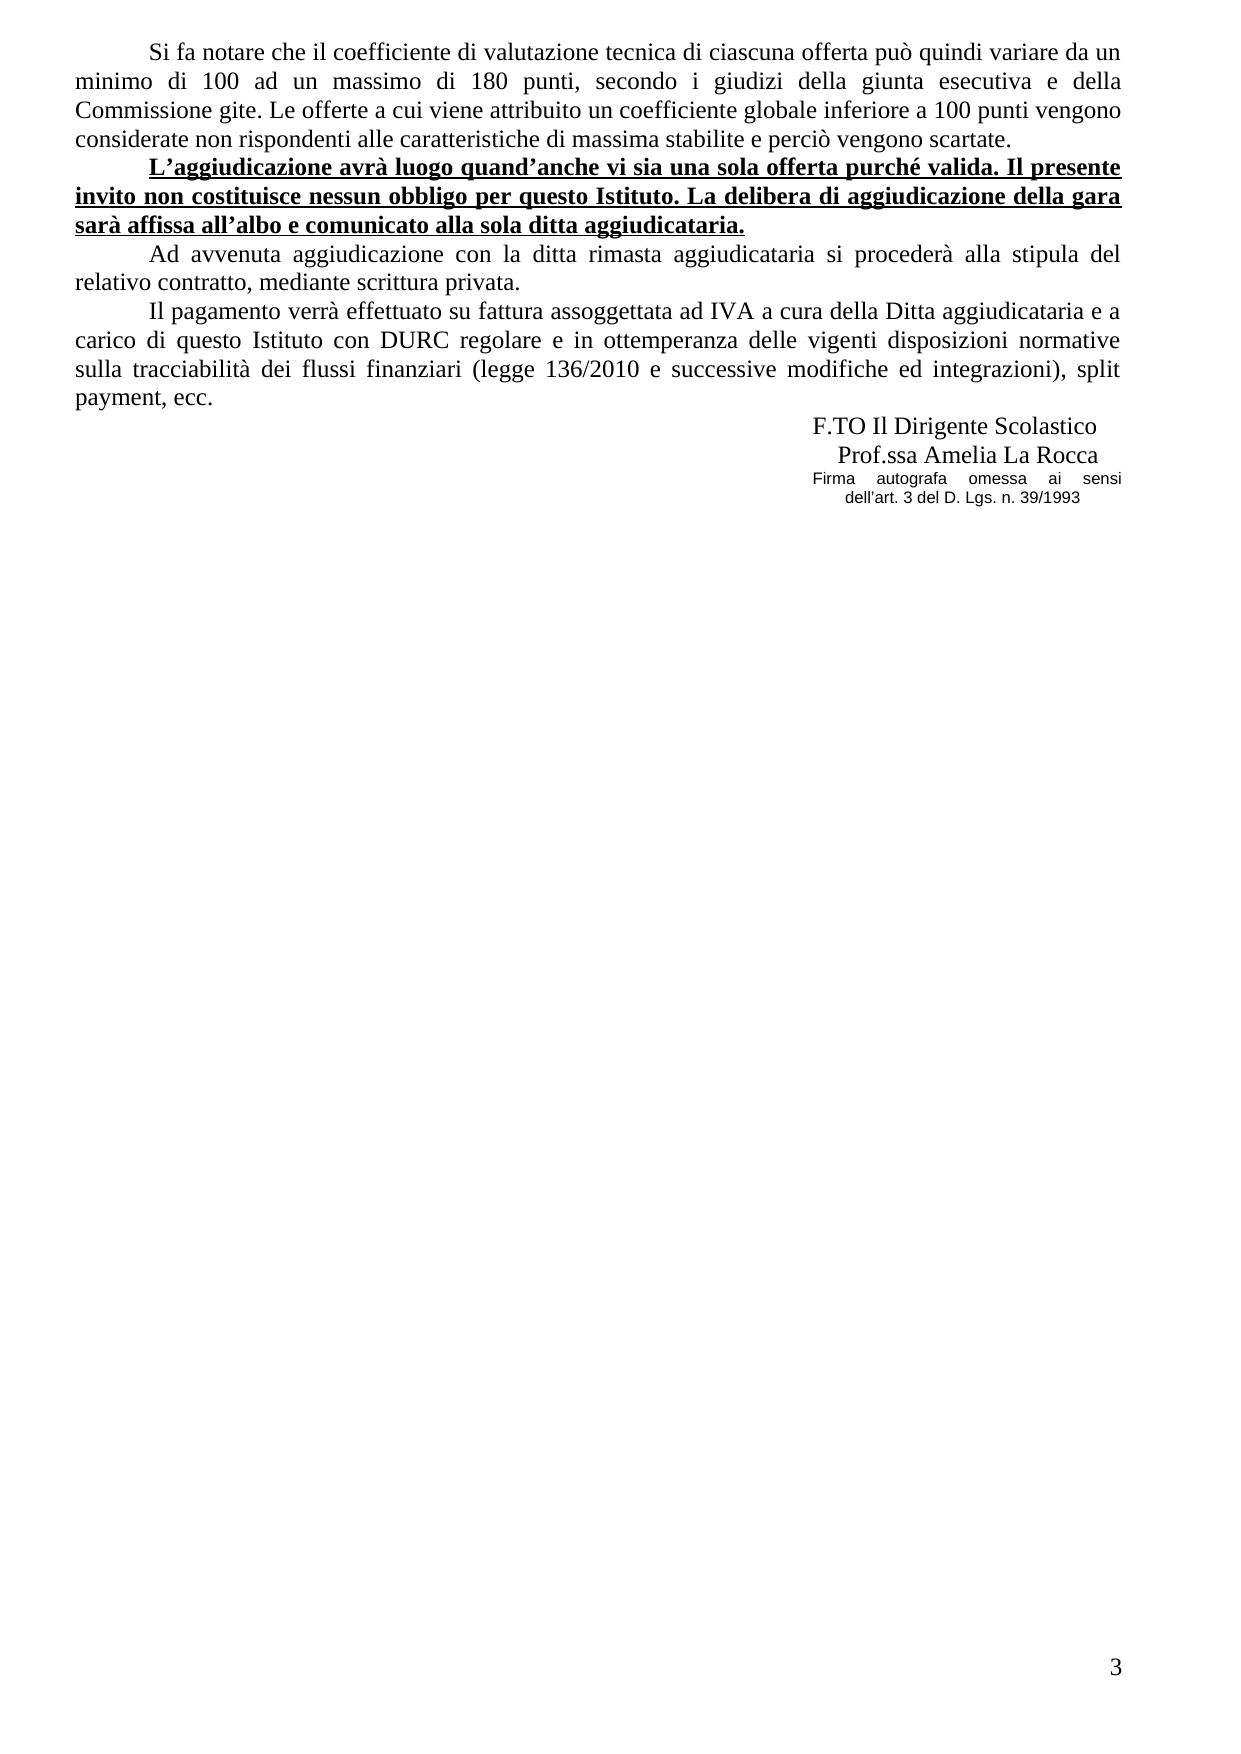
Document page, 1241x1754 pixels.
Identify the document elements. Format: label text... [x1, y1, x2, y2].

text Prof.ssa Amelia La Rocca [75, 440, 1122, 469]
text Il pagamento verrà effettuato su fattura assoggettata ad IVA a cura della Ditta aggiudicataria e a carico di questo Istituto con DURC regolare e in ottemperanza delle vigenti disposizioni normative sulla tracciabilità dei flussi finanziari (legge 136/2010 e successive modifiche ed integrazioni), split payment, ecc. [75, 296, 1122, 411]
text F.TO Il Dirigente Scolastico [812, 411, 1122, 440]
text Si fa notare che il coefficiente di valutazione tecnica di ciascuna offerta può quindi variare da un minimo di 100 ad un massimo di 180 punti, secondo i giudizi della giunta esecutiva e della Commissione gite. Le offerte a cui viene attribuito un coefficiente globale inferiore a 100 punti vengono considerate non rispondenti alle caratteristiche di massima stabilite e perciò vengono scartate. [75, 37, 1122, 152]
text L’aggiudicazione avrà luogo quand’anche vi sia una sola offerta purché valida. Il presente invito non costituisce nessun obbligo per questo Istituto. La delibera di aggiudicazione della gara sarà affissa all’albo e comunicato alla sola ditta aggiudicataria. [75, 152, 1122, 206]
text Firma autografa omessa ai sensi dell’art. 3 del D. Lgs. n. 39/1993 [812, 469, 1122, 507]
text L’aggiudicazione avrà luogo quand’anche vi sia una sola offerta purché valida. Il presente invito non costituisce nessun obbligo per questo Istituto. La delibera di aggiudicazione della gara sarà affissa all’albo e comunicato alla sola ditta aggiudicataria. [75, 208, 1122, 239]
text Ad avvenuta aggiudicazione con la ditta rimasta aggiudicataria si procederà alla stipula del relativo contratto, mediante scrittura privata. [75, 239, 1122, 296]
